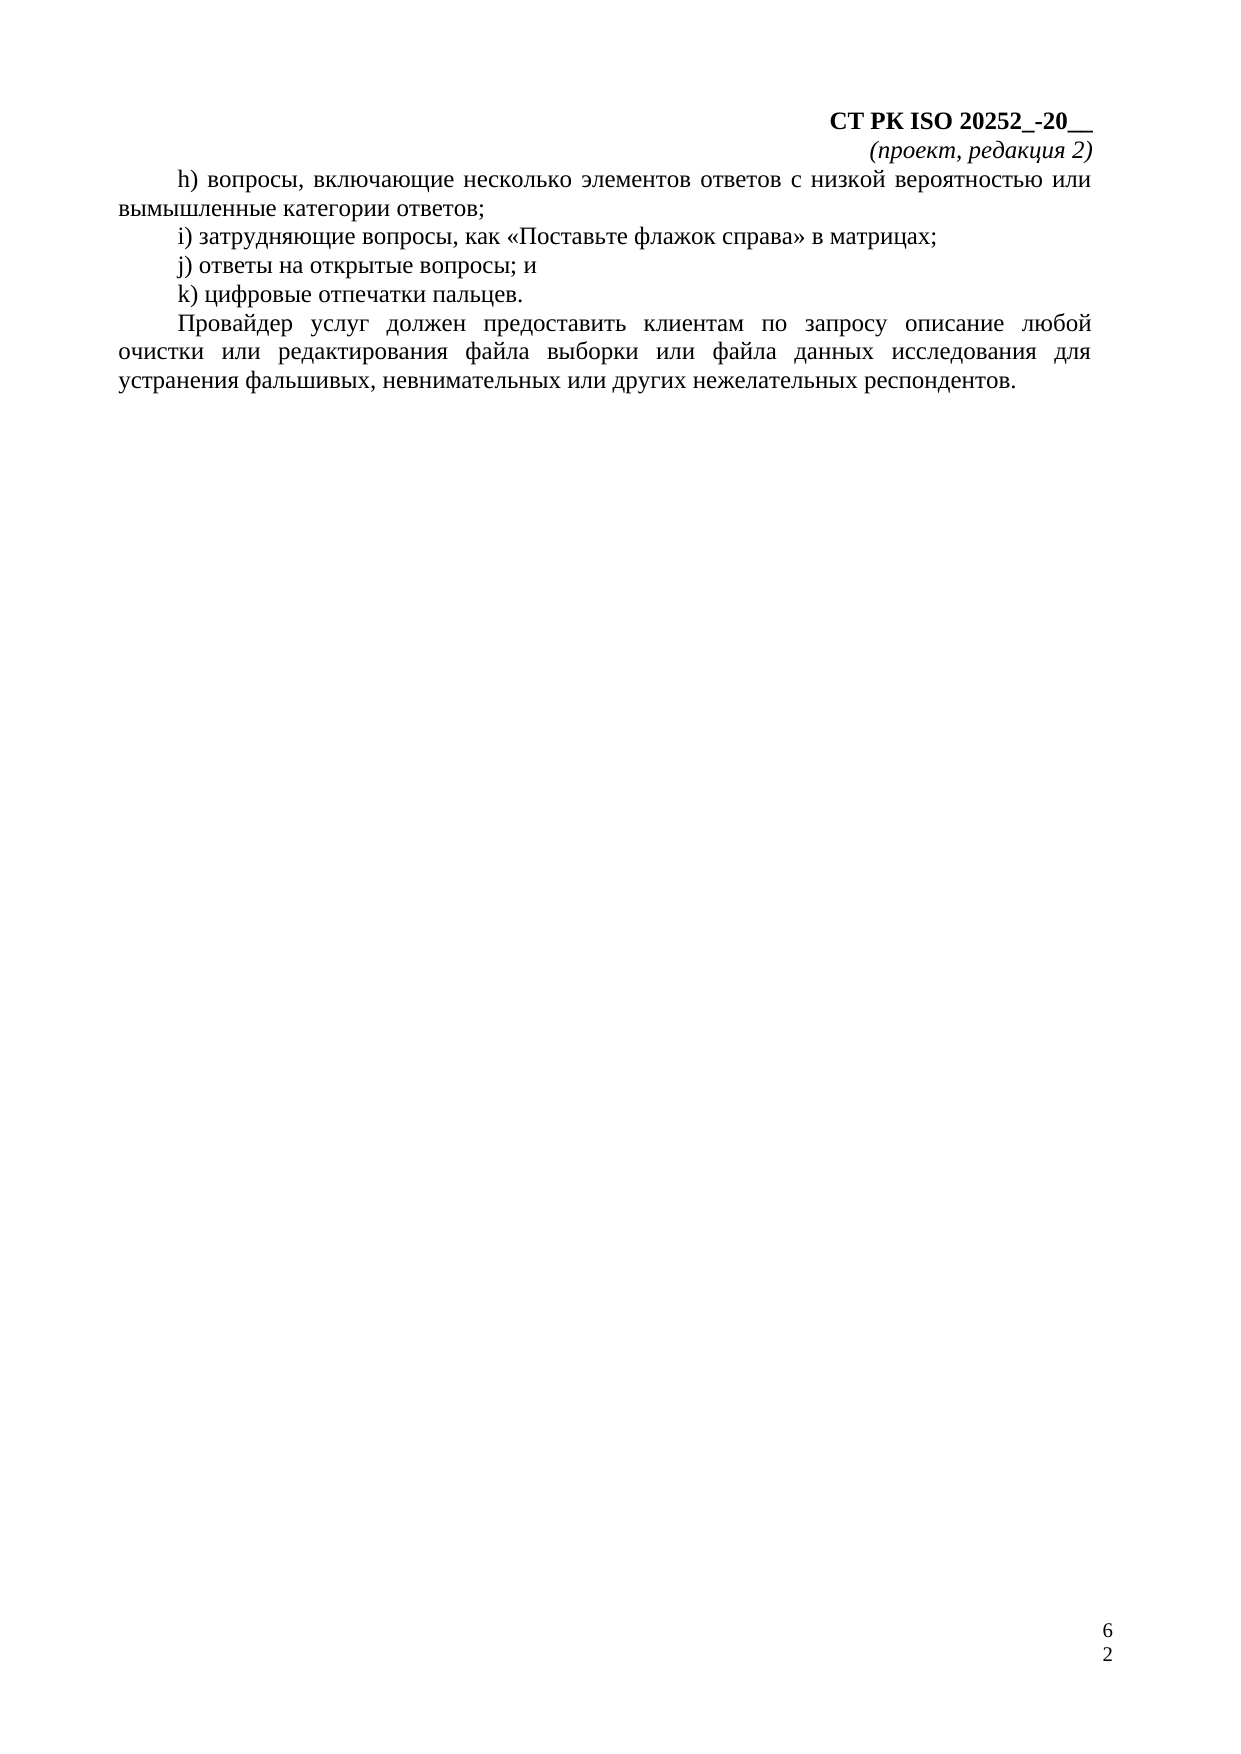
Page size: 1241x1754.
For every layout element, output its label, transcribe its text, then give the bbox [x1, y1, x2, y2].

text h) вопросы, включающие несколько элементов ответов с низкой вероятностью или вымышленные категории ответов; [118, 164, 1092, 221]
text i) затрудняющие вопросы, как «Поставьте флажок справа» в матрицах; [118, 221, 1092, 250]
text k) цифровые отпечатки пальцев. [118, 279, 1092, 308]
text j) ответы на открытые вопросы; и [118, 250, 1092, 279]
text Провайдер услуг должен предоставить клиентам по запросу описание любой очистки или редактирования файла выборки или файла данных исследования для устранения фальшивых, невнимательных или других нежелательных респондентов. [118, 308, 1092, 394]
